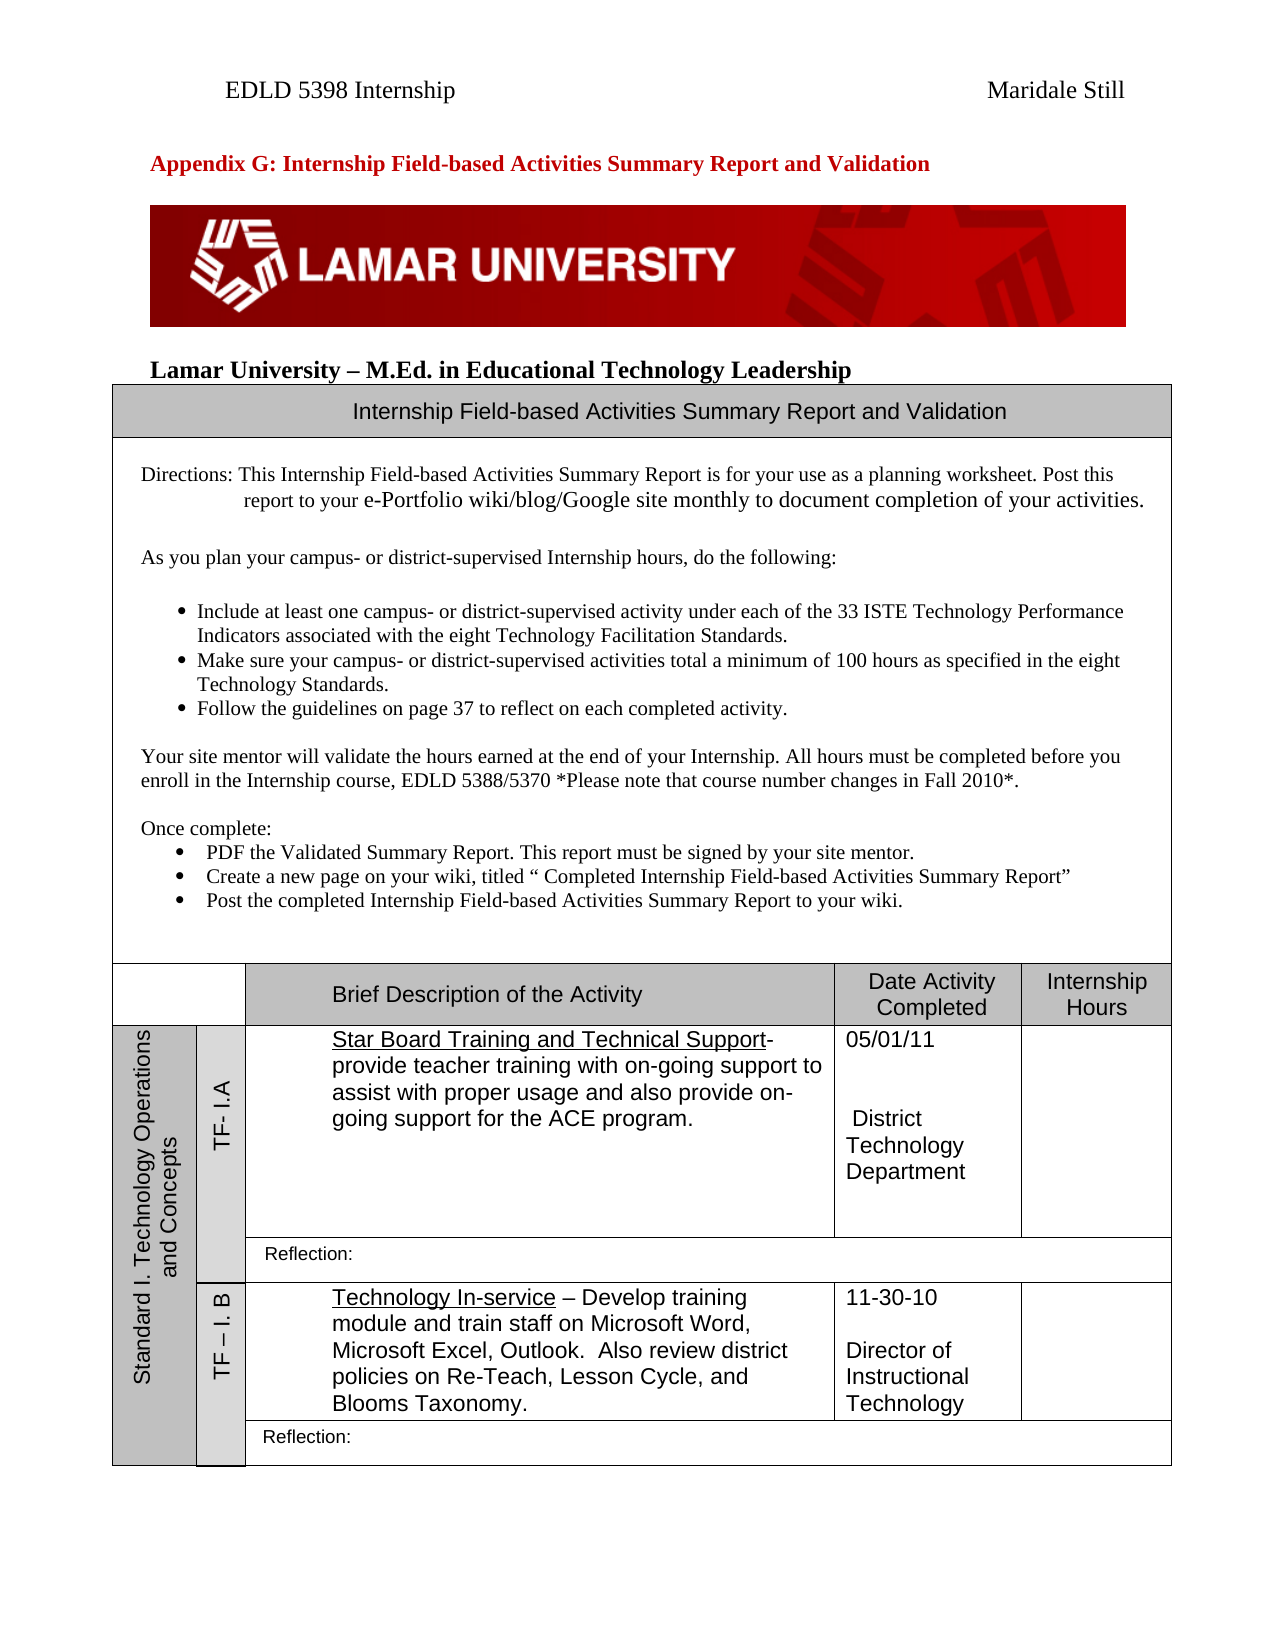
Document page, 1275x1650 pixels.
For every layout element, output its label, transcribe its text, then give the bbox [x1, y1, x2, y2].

picture [150, 205, 1126, 327]
table_cell TF- I.A [197, 1026, 245, 1282]
table_cell Date Activity Completed [835, 964, 1021, 1025]
table_cell Reflection: [246, 1238, 1171, 1282]
text Appendix G: Internship Field-based Activities Summary Report and Validation [150, 150, 1125, 176]
table_cell Standard I. Technology Operations and Concepts [113, 1026, 196, 1465]
text Lamar University – M.Ed. in Educational Technology Leadership [150, 356, 1125, 384]
table_cell Star Board Training and Technical Support- provide teacher training with on-going support to assist with proper usage and also provide on-going support for the ACE program. [246, 1026, 834, 1237]
table_cell TF – I. B [197, 1284, 245, 1465]
table_cell [1022, 1026, 1171, 1237]
table_cell Internship Hours [1022, 964, 1171, 1025]
table_cell Directions: This Internship Field-based Activities Summary Report is for your use as a planning worksheet. Post this report to your e-Portfolio wiki/blog/Google site monthly to document completion of your activities. As you plan your campus- or district-supervised Internship hours, do the following: Include at least one campus- or district-supervised activity under each of the 33 ISTE Technology Performance Indicators associated with the eight Technology Facilitation Standards. Make sure your campus- or district-supervised activities total a minimum of 100 hours as specified in the eight Technology Standards. Follow the guidelines on page 37 to reflect on each completed activity. Your site mentor will validate the hours earned at the end of your Internship. All hours must be completed before you enroll in the Internship course, EDLD 5388/5370 *Please note that course number changes in Fall 2010*. Once complete: PDF the Validated Summary Report. This report must be signed by your site mentor. Create a new page on your wiki, titled “ Completed Internship Field-based Activities Summary Report” Post the completed Internship Field-based Activities Summary Report to your wiki. [113, 438, 1171, 963]
table_cell [1022, 1283, 1171, 1420]
table_cell Brief Description of the Activity [246, 964, 834, 1025]
table_cell Technology In-service – Develop training module and train staff on Microsoft Word, Microsoft Excel, Outlook. Also review district policies on Re-Teach, Lesson Cycle, and Blooms Taxonomy. [246, 1283, 834, 1420]
table_cell Reflection: [246, 1421, 1171, 1465]
table_cell 05/01/11 District Technology Department [835, 1026, 1021, 1237]
table_header Internship Field-based Activities Summary Report and Validation [113, 385, 1171, 437]
table_cell 11-30-10 Director of Instructional Technology [835, 1283, 1021, 1420]
table_cell [113, 964, 245, 1025]
